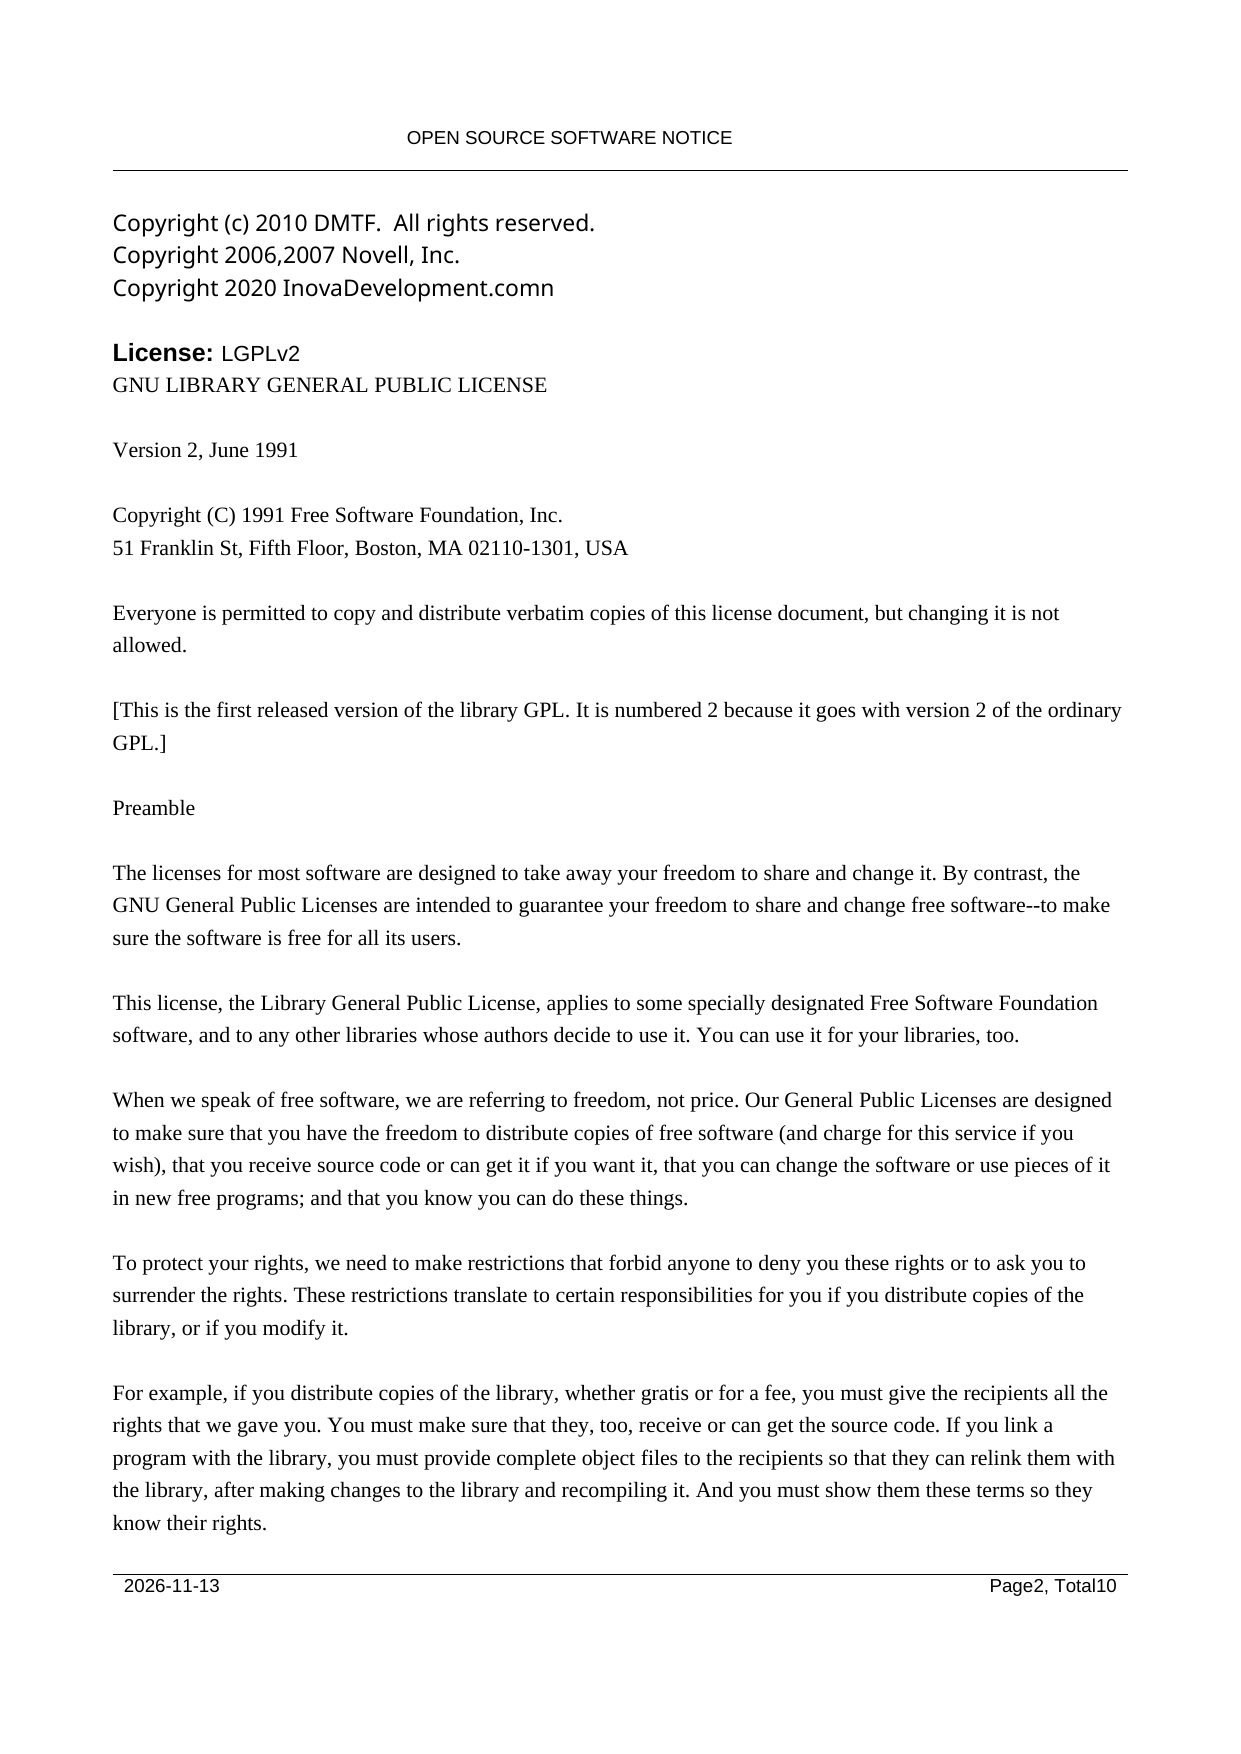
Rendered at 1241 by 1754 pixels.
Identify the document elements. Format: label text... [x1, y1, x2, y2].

text License: LGPLv2 [112, 336, 1128, 369]
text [112, 369, 1128, 1539]
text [112, 206, 1128, 336]
